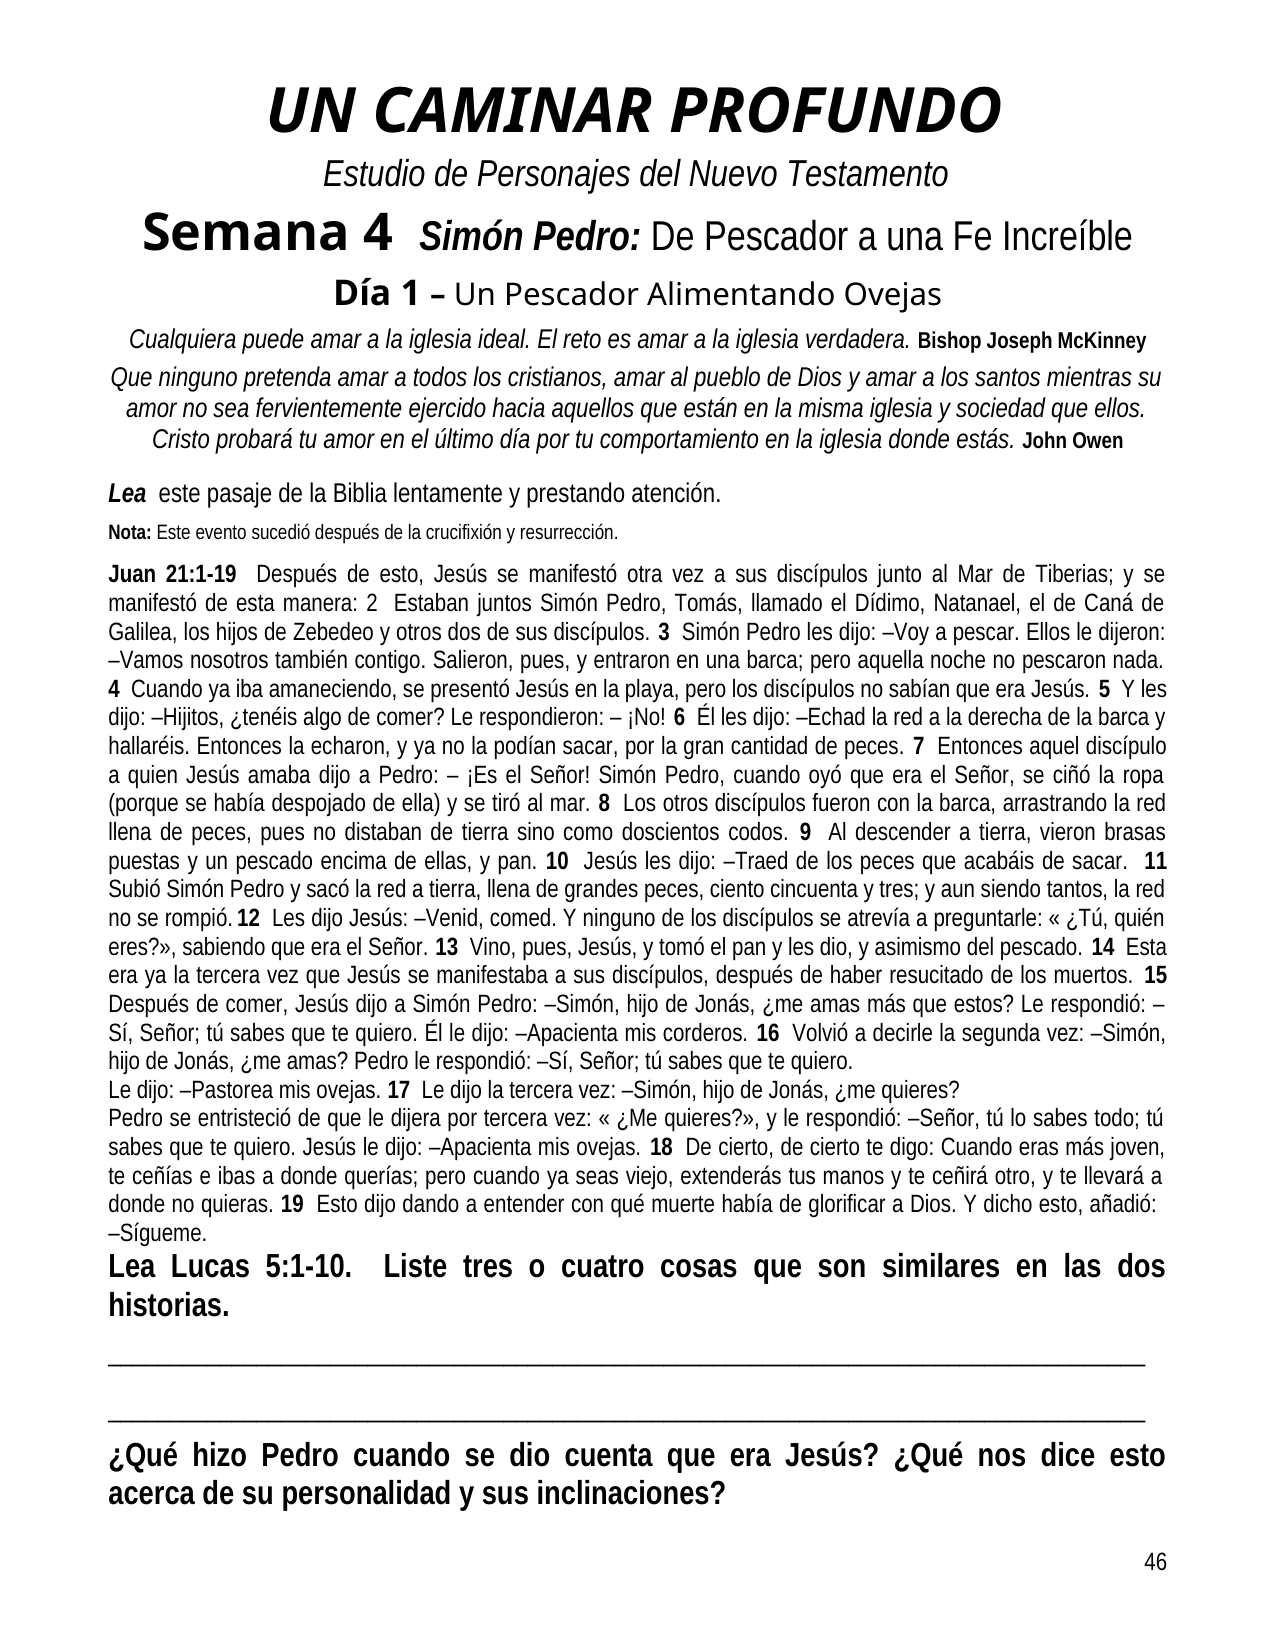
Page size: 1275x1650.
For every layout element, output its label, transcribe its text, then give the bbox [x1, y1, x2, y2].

text Le dijo: –Pastorea mis ovejas. 17 Le dijo la tercera vez: –Simón, hijo de Jonás, ¿me quieres? [108, 1075, 1167, 1103]
text Que ninguno pretenda amar a todos los cristianos, amar al pueblo de Dios y amar a los santos mientras su amor no sea fervientemente ejercido hacia aquellos que están en la misma iglesia y sociedad que ellos. Cristo probará tu amor en el último día por tu comportamiento en la iglesia donde estás. John Owen [108, 362, 1167, 455]
text Estudio de Personajes del Nuevo Testamento [108, 151, 1167, 194]
text ____________________________________________________________________________________ [108, 1336, 1167, 1367]
text Cualquiera puede amar a la iglesia ideal. El reto es amar a la iglesia verdadera. Bishop Joseph McKinney [108, 323, 1167, 354]
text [108, 1392, 1167, 1423]
text Lea Lucas 5:1-10. Liste tres o cuatro cosas que son similares en las dos historias. [108, 1247, 1167, 1323]
text Pedro se entristeció de que le dijera por tercera vez: « ¿Me quieres?», y le respondió: –Señor, tú lo sabes todo; tú sabes que te quiero. Jesús le dijo: –Apacienta mis ovejas. 18 De cierto, de cierto te digo: Cuando eras más joven, te ceñías e ibas a donde querías; pero cuando ya seas viejo, extenderás tus manos y te ceñirá otro, y te llevará a donde no quieras. 19 Esto dijo dando a entender con qué muerte había de glorificar a Dios. Y dicho esto, añadió: –Sígueme. [108, 1103, 1167, 1247]
text Día 1 – Un Pescador Alimentando Ovejas [108, 268, 1167, 316]
text UN CAMINAR PROFUNDO [108, 66, 1167, 151]
text Nota: Este evento sucedió después de la crucifixión y resurrección. [108, 520, 1167, 544]
text ¿Qué hizo Pedro cuando se dio cuenta que era Jesús? ¿Qué nos dice esto acerca de su personalidad y sus inclinaciones? [108, 1435, 1167, 1512]
text Semana 4 Simón Pedro: De Pescador a una Fe Increíble [108, 194, 1167, 265]
text Lea este pasaje de la Biblia lentamente y prestando atención. [108, 477, 1167, 508]
text Juan 21:1-19 Después de esto, Jesús se manifestó otra vez a sus discípulos junto al Mar de Tiberias; y se manifestó de esta manera: 2 Estaban juntos Simón Pedro, Tomás, llamado el Dídimo, Natanael, el de Caná de Galilea, los hijos de Zebedeo y otros dos de sus discípulos. 3 Simón Pedro les dijo: –Voy a pescar. Ellos le dijeron: –Vamos nosotros también contigo. Salieron, pues, y entraron en una barca; pero aquella noche no pescaron nada. 4 Cuando ya iba amaneciendo, se presentó Jesús en la playa, pero los discípulos no sabían que era Jesús. 5 Y les dijo: –Hijitos, ¿tenéis algo de comer? Le respondieron: – ¡No! 6 Él les dijo: –Echad la red a la derecha de la barca y hallaréis. Entonces la echaron, y ya no la podían sacar, por la gran cantidad de peces. 7 Entonces aquel discípulo a quien Jesús amaba dijo a Pedro: – ¡Es el Señor! Simón Pedro, cuando oyó que era el Señor, se ciñó la ropa (porque se había despojado de ella) y se tiró al mar. 8 Los otros discípulos fueron con la barca, arrastrando la red llena de peces, pues no distaban de tierra sino como doscientos codos. 9 Al descender a tierra, vieron brasas puestas y un pescado encima de ellas, y pan. 10 Jesús les dijo: –Traed de los peces que acabáis de sacar. 11 Subió Simón Pedro y sacó la red a tierra, llena de grandes peces, ciento cincuenta y tres; y aun siendo tantos, la red no se rompió. 12 Les dijo Jesús: –Venid, comed. Y ninguno de los discípulos se atrevía a preguntarle: « ¿Tú, quién eres?», sabiendo que era el Señor. 13 Vino, pues, Jesús, y tomó el pan y les dio, y asimismo del pescado. 14 Esta era ya la tercera vez que Jesús se manifestaba a sus discípulos, después de haber resucitado de los muertos. 15 Después de comer, Jesús dijo a Simón Pedro: –Simón, hijo de Jonás, ¿me amas más que estos? Le respondió: –Sí, Señor; tú sabes que te quiero. Él le dijo: –Apacienta mis corderos. 16 Volvió a decirle la segunda vez: –Simón, hijo de Jonás, ¿me amas? Pedro le respondió: –Sí, Señor; tú sabes que te quiero. [108, 559, 1167, 1075]
